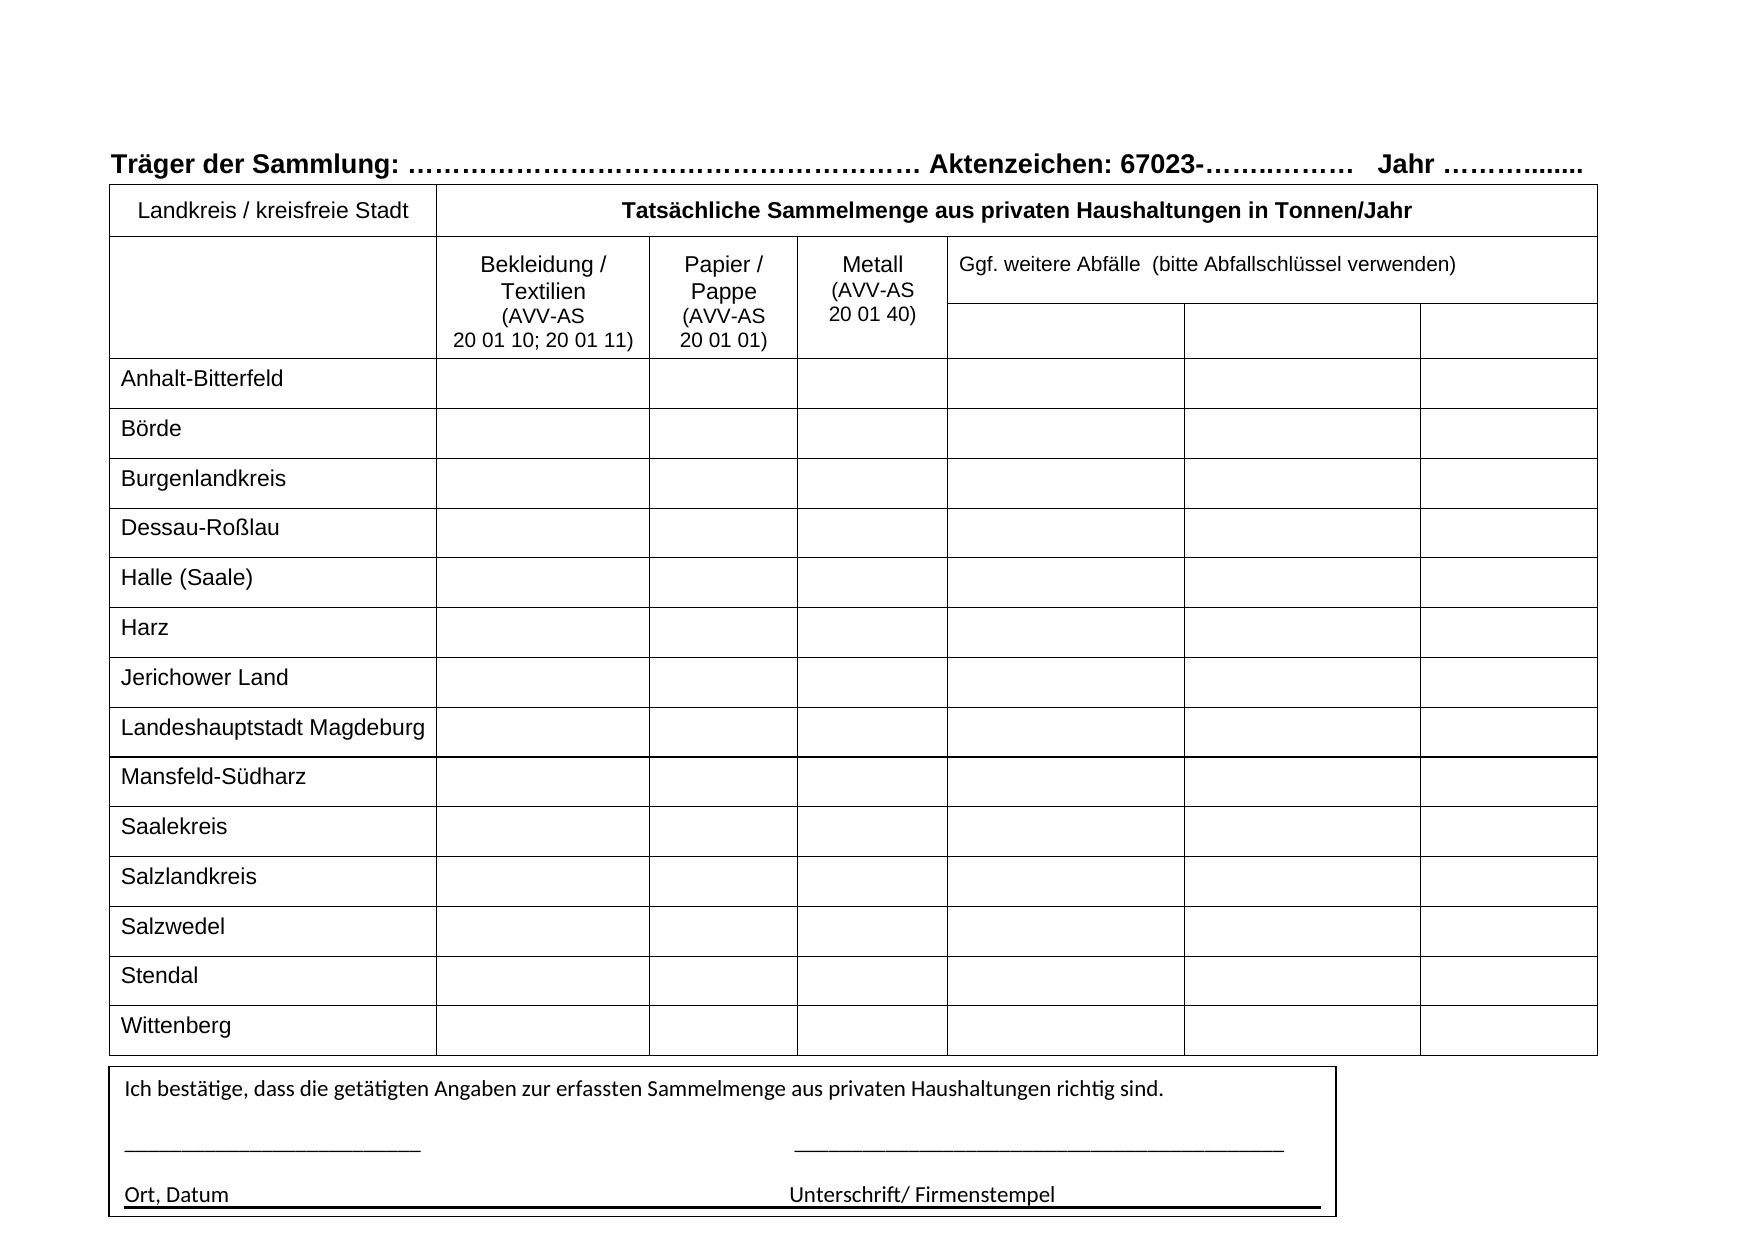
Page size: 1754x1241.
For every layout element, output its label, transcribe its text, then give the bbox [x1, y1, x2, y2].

table_cell [798, 409, 947, 458]
table_cell [650, 409, 797, 458]
table_cell [650, 608, 797, 657]
table_cell [948, 558, 1184, 607]
table_cell [798, 907, 947, 956]
table_cell [1185, 857, 1420, 906]
table_cell [1421, 304, 1597, 358]
table_cell [437, 359, 649, 408]
table_cell Metall (AVV-AS 20 01 40) [798, 237, 947, 358]
table_cell [1421, 857, 1597, 906]
table_cell [1185, 1006, 1420, 1055]
table_cell [948, 509, 1184, 557]
table_cell [798, 957, 947, 1005]
table_cell Ggf. weitere Abfälle (bitte Abfallschlüssel verwenden) [948, 237, 1597, 303]
table_cell [1421, 957, 1597, 1005]
table_cell [1421, 658, 1597, 707]
table_header Landkreis / kreisfreie Stadt [110, 185, 436, 236]
table_cell [948, 1006, 1184, 1055]
table_cell [948, 708, 1184, 756]
table_cell [1185, 758, 1420, 806]
table_cell [437, 409, 649, 458]
table_cell Landeshauptstadt Magdeburg [110, 708, 436, 756]
table_cell [110, 237, 436, 358]
table_cell [437, 758, 649, 806]
table_cell [437, 1006, 649, 1055]
table_cell [798, 807, 947, 856]
table_cell [437, 558, 649, 607]
table_cell [798, 1006, 947, 1055]
table_cell [1185, 608, 1420, 657]
table_cell [650, 807, 797, 856]
table_cell Bekleidung / Textilien (AVV-AS 20 01 10; 20 01 11) [437, 237, 649, 358]
table_cell Jerichower Land [110, 658, 436, 707]
table_cell [650, 459, 797, 507]
table_cell Burgenlandkreis [110, 459, 436, 507]
table_cell [1185, 409, 1420, 458]
table_cell [1185, 957, 1420, 1005]
table_cell [650, 957, 797, 1005]
list Träger der Sammlung: ………………………………………………… Aktenzeichen: 67023-……..……… Jahr ………........ [96, 148, 1677, 179]
table_cell [798, 608, 947, 657]
table_cell [1421, 459, 1597, 507]
table_cell [1421, 907, 1597, 956]
table_cell Saalekreis [110, 807, 436, 856]
table_cell [437, 857, 649, 906]
table_cell Papier / Pappe (AVV-AS 20 01 01) [650, 237, 797, 358]
table_cell [798, 359, 947, 408]
table_cell [948, 459, 1184, 507]
table_cell Mansfeld-Südharz [110, 758, 436, 806]
table_cell [1185, 708, 1420, 756]
table_cell [798, 708, 947, 756]
table_cell Wittenberg [110, 1006, 436, 1055]
table_cell [1421, 708, 1597, 756]
table_cell [1185, 459, 1420, 507]
table_cell [650, 857, 797, 906]
table_cell Halle (Saale) [110, 558, 436, 607]
table_cell [948, 957, 1184, 1005]
table_cell [1421, 509, 1597, 557]
table_cell [1421, 409, 1597, 458]
table_cell [1421, 359, 1597, 408]
table_cell [437, 807, 649, 856]
table_cell [437, 608, 649, 657]
table_cell [437, 509, 649, 557]
table_cell [1185, 509, 1420, 557]
table_cell Salzwedel [110, 907, 436, 956]
table_cell [1421, 1006, 1597, 1055]
table_cell [650, 907, 797, 956]
table_cell [650, 708, 797, 756]
table_cell [948, 907, 1184, 956]
table_cell [948, 857, 1184, 906]
table_cell [650, 509, 797, 557]
table_cell [1185, 658, 1420, 707]
table_cell [948, 807, 1184, 856]
table_cell [650, 758, 797, 806]
table_cell Börde [110, 409, 436, 458]
table_cell Salzlandkreis [110, 857, 436, 906]
table_cell [1185, 304, 1420, 358]
table_cell [1185, 807, 1420, 856]
table_cell [437, 708, 649, 756]
table_cell [948, 409, 1184, 458]
table_cell [1421, 558, 1597, 607]
table_cell [437, 658, 649, 707]
table_cell [948, 658, 1184, 707]
table_cell [437, 907, 649, 956]
table_cell [650, 558, 797, 607]
table_cell [798, 758, 947, 806]
table_cell [1421, 807, 1597, 856]
table_cell [650, 1006, 797, 1055]
table_cell [948, 304, 1184, 358]
table_cell [948, 608, 1184, 657]
table_cell [948, 758, 1184, 806]
table_cell [798, 658, 947, 707]
table_cell Dessau-Roßlau [110, 509, 436, 557]
table_cell [1421, 608, 1597, 657]
table_cell Anhalt-Bitterfeld [110, 359, 436, 408]
table_cell [948, 359, 1184, 408]
table_cell [1185, 558, 1420, 607]
table_cell [650, 359, 797, 408]
table_cell [798, 857, 947, 906]
table_cell [798, 509, 947, 557]
table_cell [650, 658, 797, 707]
table_header Tatsächliche Sammelmenge aus privaten Haushaltungen in Tonnen/Jahr [437, 185, 1597, 236]
table_cell [1185, 359, 1420, 408]
table_cell [798, 459, 947, 507]
table_cell Stendal [110, 957, 436, 1005]
table_cell [437, 459, 649, 507]
table_cell [437, 957, 649, 1005]
table_cell Harz [110, 608, 436, 657]
table_cell [1185, 907, 1420, 956]
table_cell [1421, 758, 1597, 806]
table_cell [798, 558, 947, 607]
